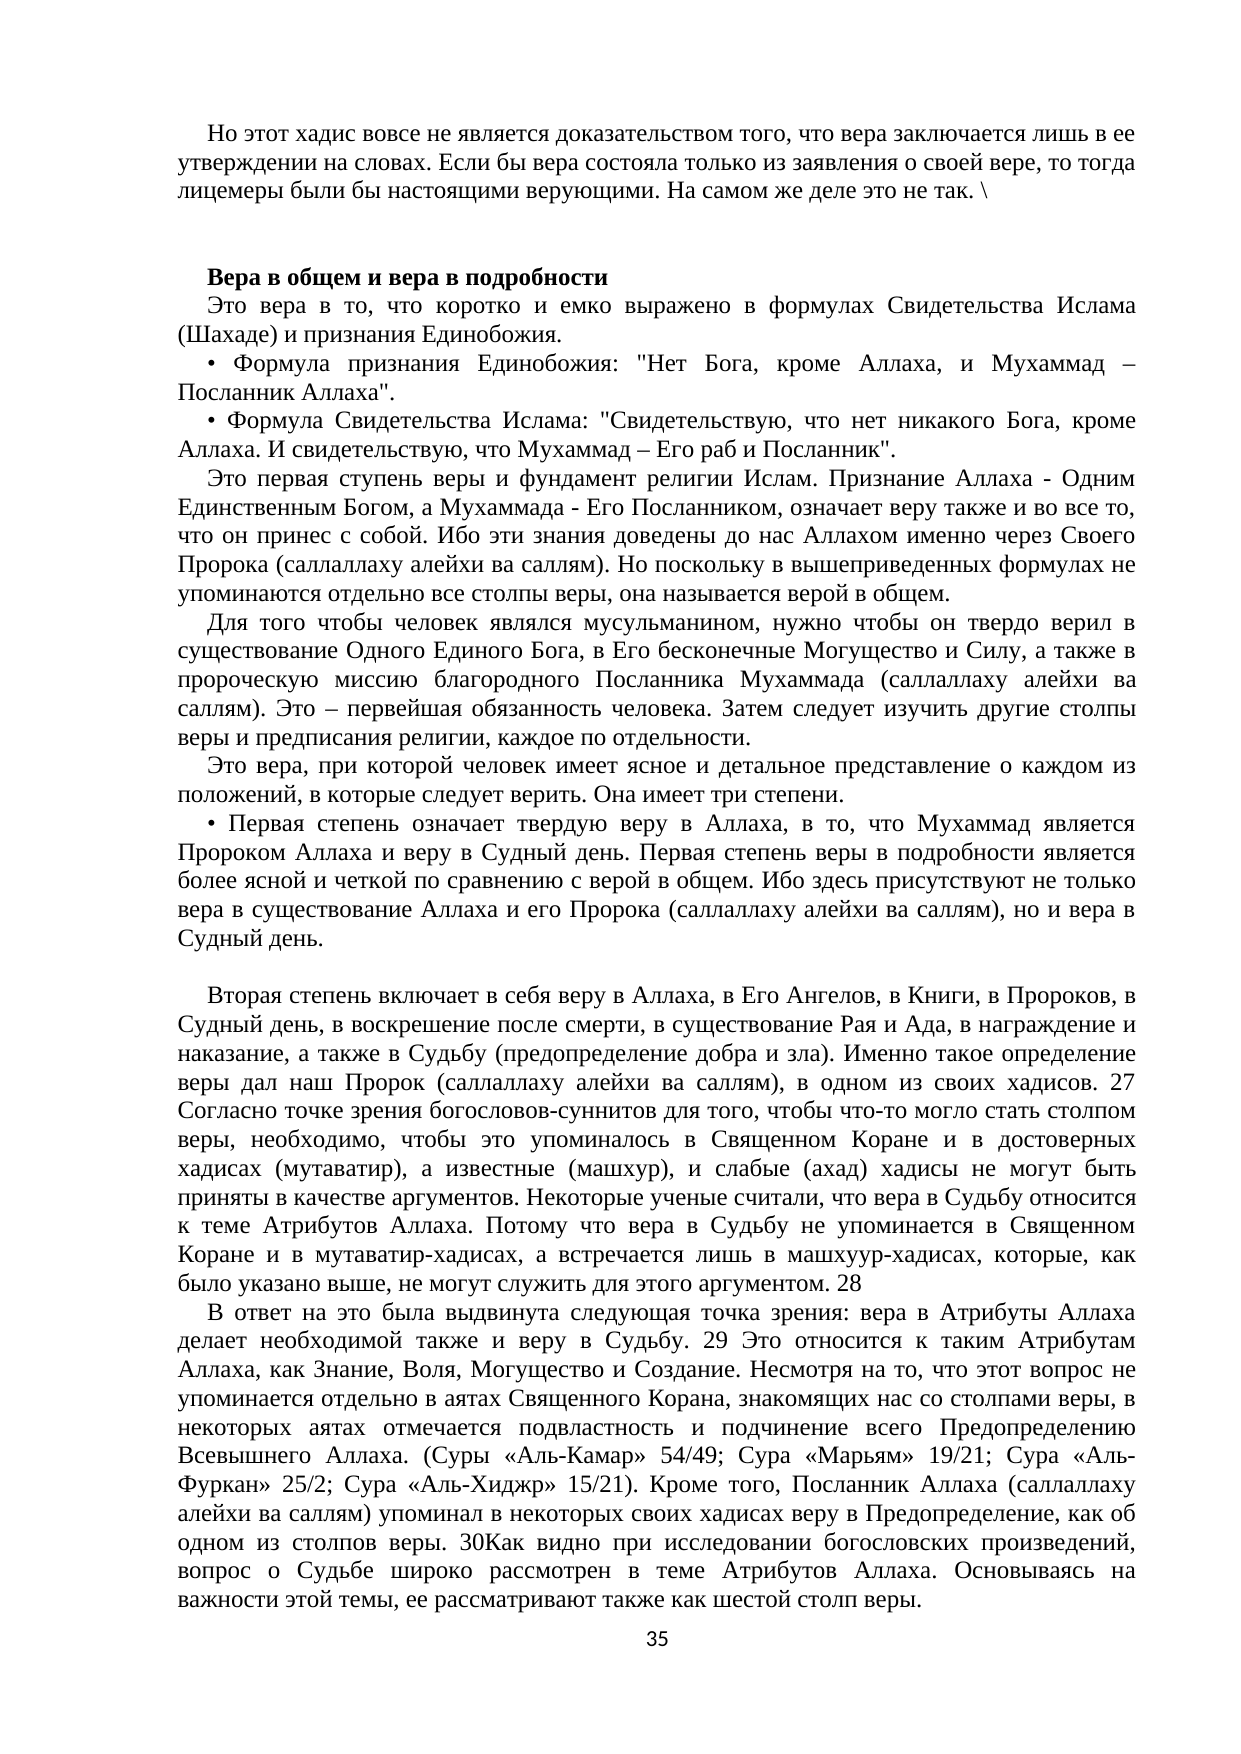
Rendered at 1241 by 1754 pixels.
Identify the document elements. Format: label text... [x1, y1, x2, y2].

text В ответ на это была выдвинута следующая точка зрения: вера в Атрибуты Аллаха делает необходимой также и веру в Судьбу. 29 Это относится к таким Атрибутам Аллаха, как Знание, Воля, Могущество и Создание. Несмотря на то, что этот вопрос не упоминается отдельно в аятах Священного Корана, знакомящих нас со столпами веры, в некоторых аятах отмечается подвластность и подчинение всего Предопределению Всевышнего Аллаха. (Суры «Аль-Камар» 54/49; Сура «Марьям» 19/21; Сура «Аль-Фуркан» 25/2; Сура «Аль-Хиджр» 15/21). Кроме того, Посланник Аллаха (саллаллаху алейхи ва саллям) упоминал в некоторых своих хадисах веру в Предопределение, как об одном из столпов веры. 30Как видно при исследовании богословских произведений, вопрос о Судьбе широко рассмотрен в теме Атрибутов Аллаха. Основываясь на важности этой темы, ее рассматривают также как шестой столп веры. [177, 1297, 1137, 1613]
text Вторая степень включает в себя веру в Аллаха, в Его Ангелов, в Книги, в Пророков, в Судный день, в воскрешение после смерти, в существование Рая и Ада, в награждение и наказание, а также в Судьбу (предопределение добра и зла). Именно такое определение веры дал наш Пророк (саллаллаху алейхи ва саллям), в одном из своих хадисов. 27 Согласно точке зрения богословов-суннитов для того, чтобы что-то могло стать столпом веры, необходимо, чтобы это упоминалось в Священном Коране и в достоверных хадисах (мутаватир), а известные (машхур), и слабые (ахад) хадисы не могут быть приняты в качестве аргументов. Некоторые ученые считали, что вера в Судьбу относится к теме Атрибутов Аллаха. Потому что вера в Судьбу не упоминается в Священном Коране и в мутаватир-хадисах, а встречается лишь в машхуур-хадисах, которые, как было указано выше, не могут служить для этого аргументом. 28 [177, 981, 1137, 1297]
text Это вера в то, что коротко и емко выражено в формулах Свидетельства Ислама (Шахаде) и признания Единобожия. [177, 291, 1137, 348]
text Вера в общем и вера в подробности [177, 262, 1137, 291]
text • Первая степень означает твердую веру в Аллаха, в то, что Мухаммад является Пророком Аллаха и веру в Судный день. Первая степень веры в подробности является более ясной и четкой по сравнению с верой в общем. Ибо здесь присутствуют не только вера в существование Аллаха и его Пророка (саллаллаху алейхи ва саллям), но и вера в Судный день. [177, 808, 1137, 952]
text • Формула признания Единобожия: "Нет Бога, кроме Аллаха, и Мухаммад – Посланник Аллаха". [177, 348, 1137, 406]
text Это первая ступень веры и фундамент религии Ислам. Признание Аллаха - Одним Единственным Богом, а Мухаммада - Его Посланником, означает веру также и во все то, что он принес с собой. Ибо эти знания доведены до нас Аллахом именно через Своего Пророка (саллаллаху алейхи ва саллям). Но поскольку в вышеприведенных формулах не упоминаются отдельно все столпы веры, она называется верой в общем. [177, 463, 1137, 607]
text Но этот хадис вовсе не является доказательством того, что вера заключается лишь в ее утверждении на словах. Если бы вера состояла только из заявления о своей вере, то тогда лицемеры были бы настоящими верующими. На самом же деле это не так. \ [177, 118, 1137, 204]
text • Формула Свидетельства Ислама: "Свидетельствую, что нет никакого Бога, кроме Аллаха. И свидетельствую, что Мухаммад – Его раб и Посланник". [177, 406, 1137, 463]
text Для того чтобы человек являлся мусульманином, нужно чтобы он твердо верил в существование Одного Единого Бога, в Его бесконечные Могущество и Силу, а также в пророческую миссию благородного Посланника Мухаммада (саллаллаху алейхи ва саллям). Это – первейшая обязанность человека. Затем следует изучить другие столпы веры и предписания религии, каждое по отдельности. [177, 607, 1137, 751]
text Это вера, при которой человек имеет ясное и детальное представление о каждом из положений, в которые следует верить. Она имеет три степени. [177, 751, 1137, 808]
